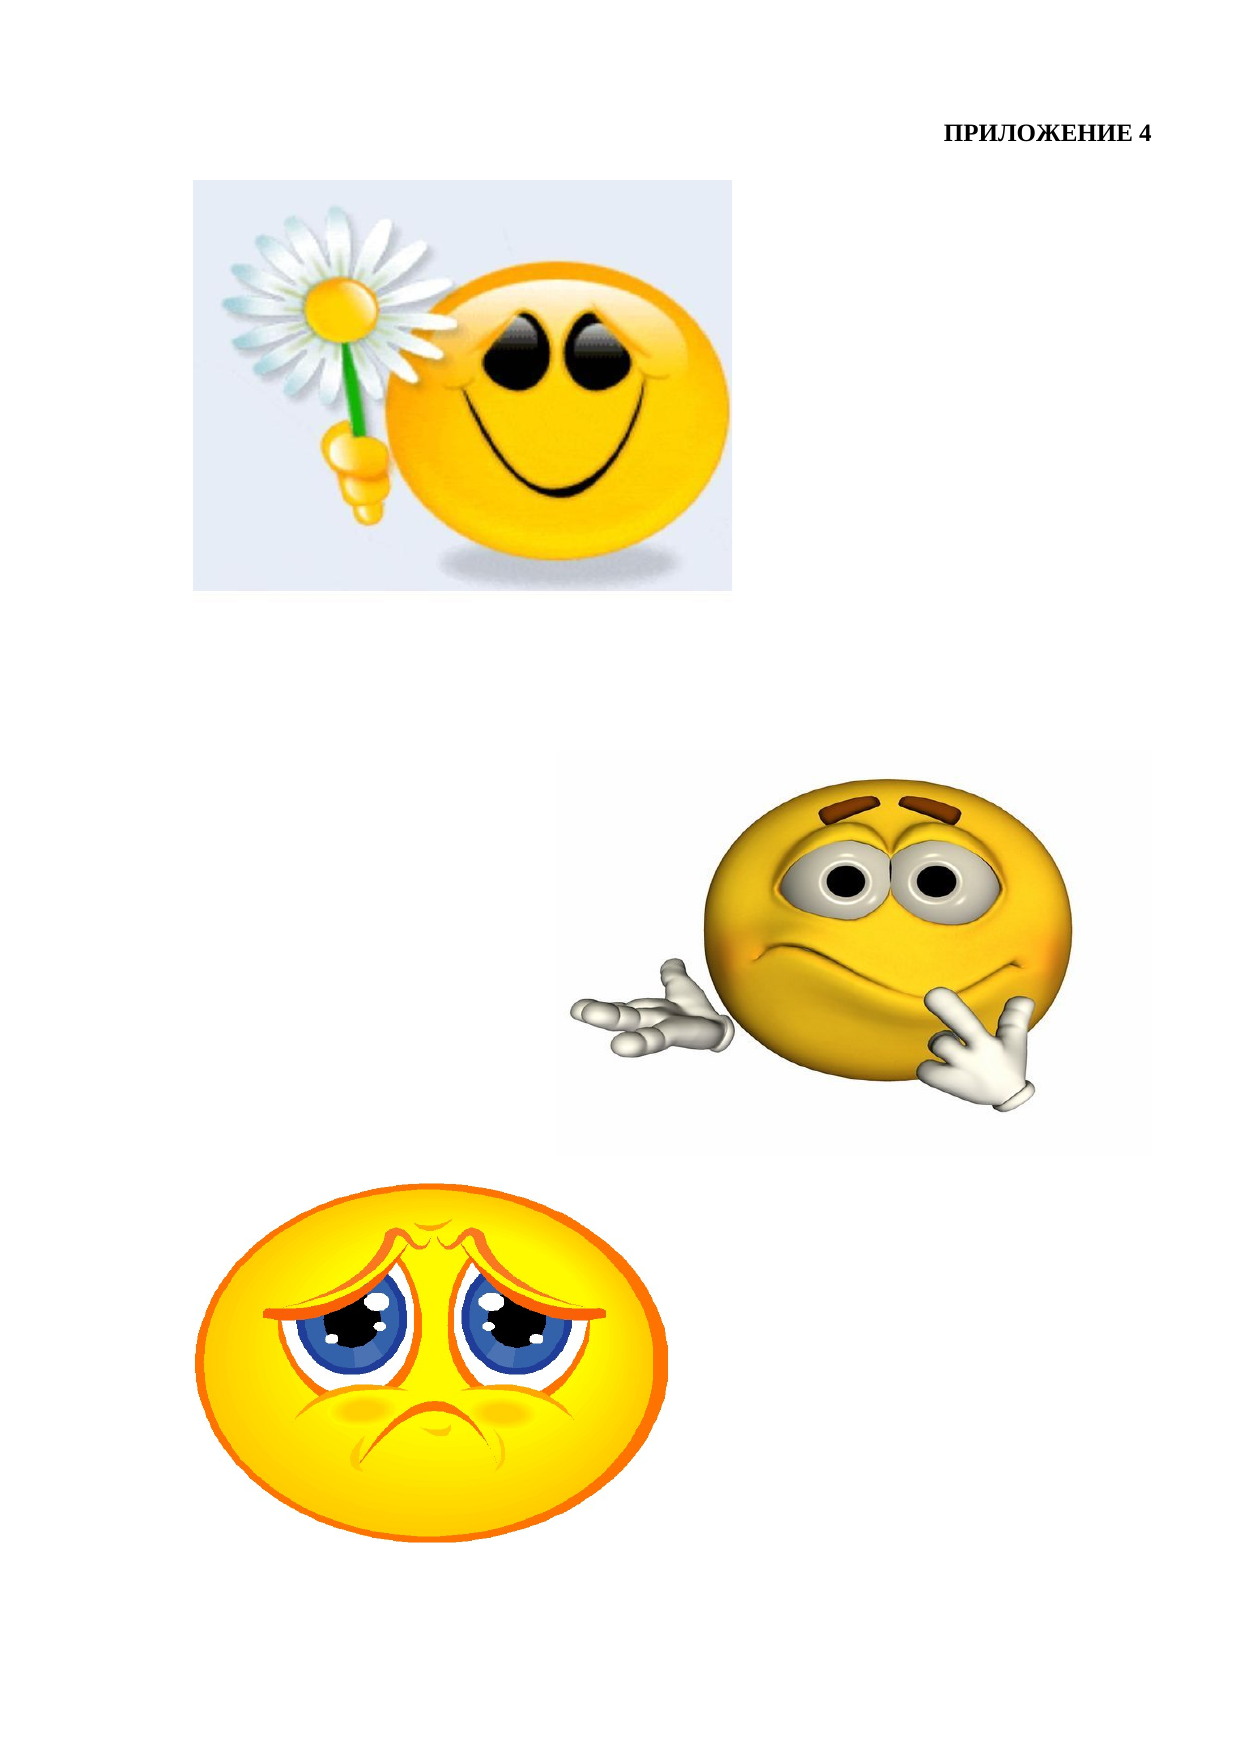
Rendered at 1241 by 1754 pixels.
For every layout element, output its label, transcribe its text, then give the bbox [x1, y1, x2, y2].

picture [193, 1182, 670, 1544]
picture [193, 180, 733, 620]
list ПРИЛОЖЕНИЕ 4 [193, 118, 1152, 147]
picture [556, 751, 1152, 1156]
